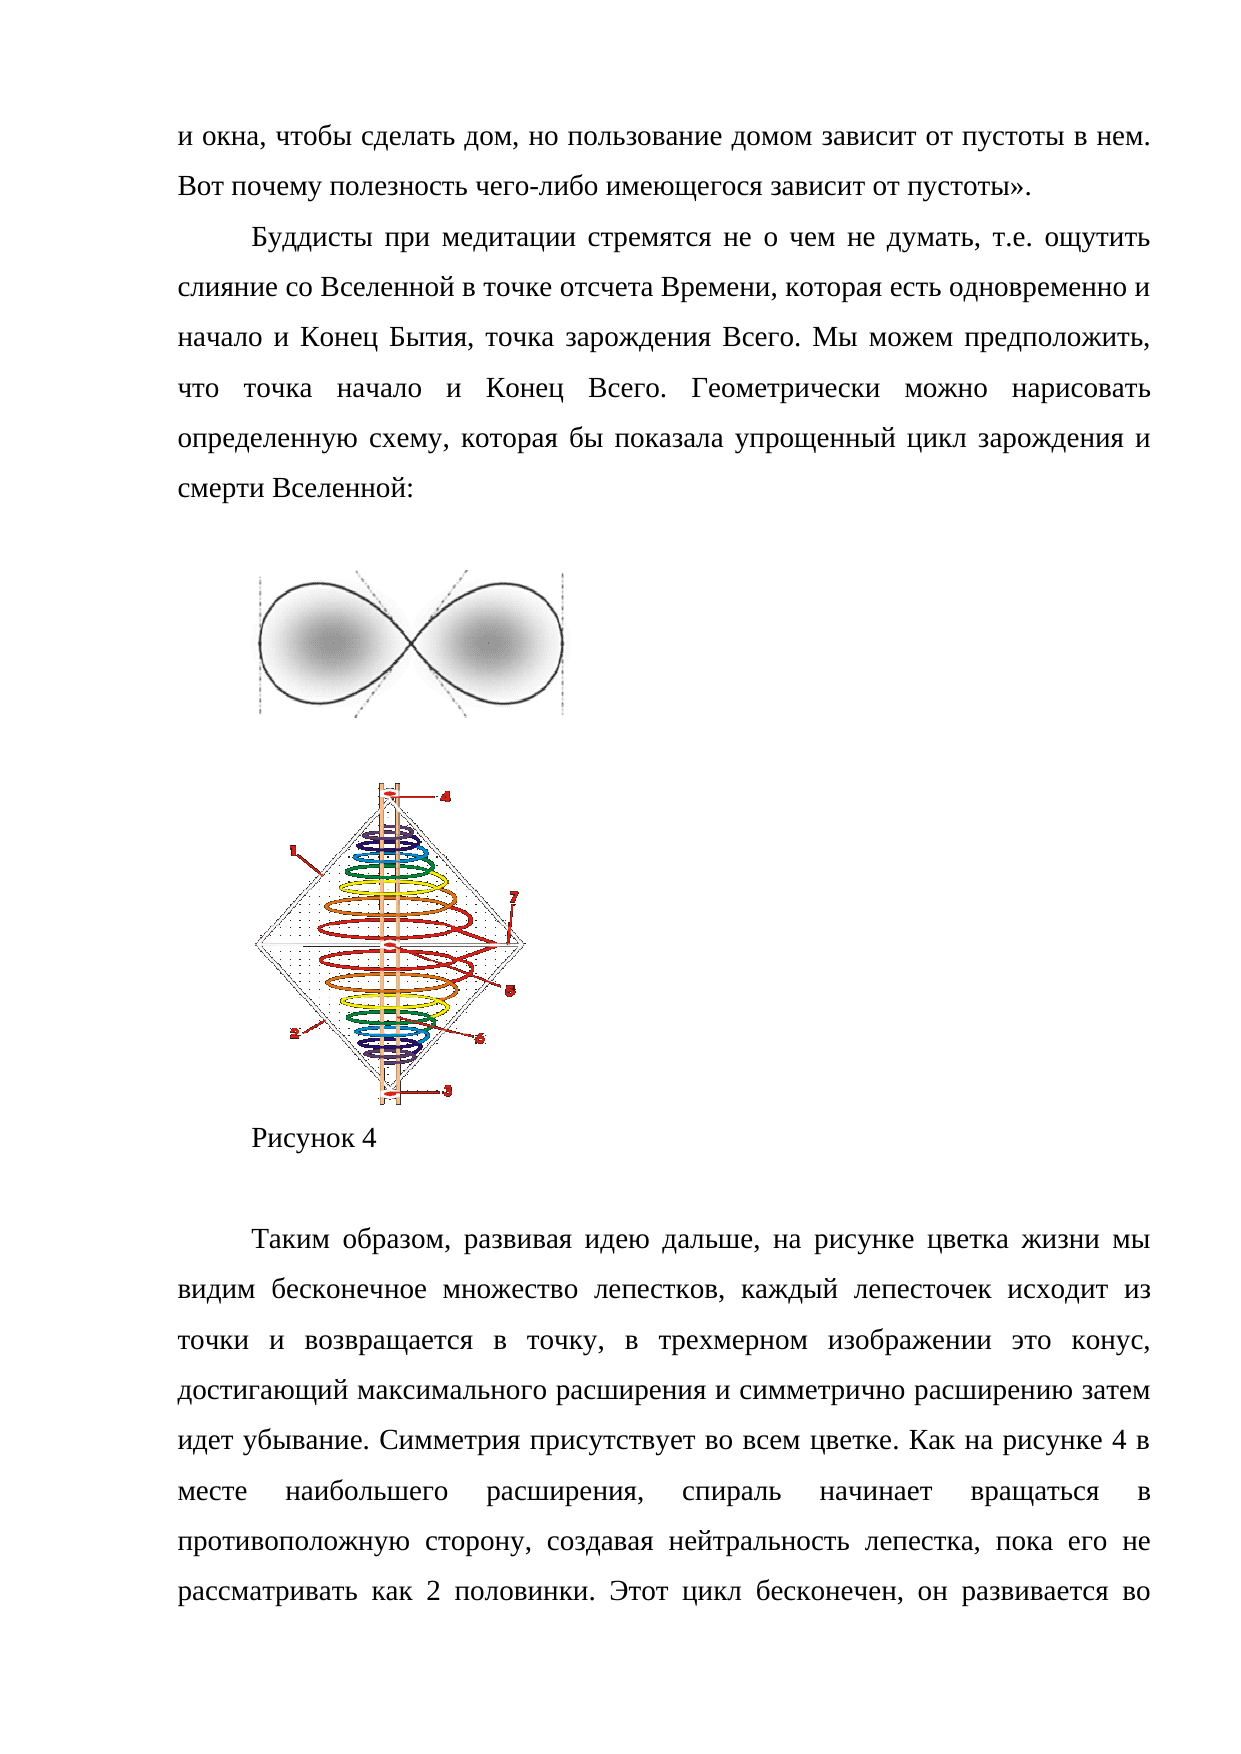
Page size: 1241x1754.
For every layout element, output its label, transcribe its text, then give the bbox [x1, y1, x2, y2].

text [177, 118, 1152, 202]
text Рисунок 4 [177, 1121, 1152, 1154]
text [177, 1221, 1152, 1607]
picture [251, 782, 531, 1106]
text Буддисты при медитации стремятся не о чем не думать, т.е. ощутить слияние со Вселенной в точке отсчета Времени, которая есть одновременно и начало и Конец Бытия, точка зарождения Всего. Мы можем предположить, что точка начало и Конец Всего. Геометрически можно нарисовать определенную схему, которая бы показала упрощенный цикл зарождения и смерти Вселенной: [177, 219, 1152, 504]
picture [251, 570, 570, 718]
